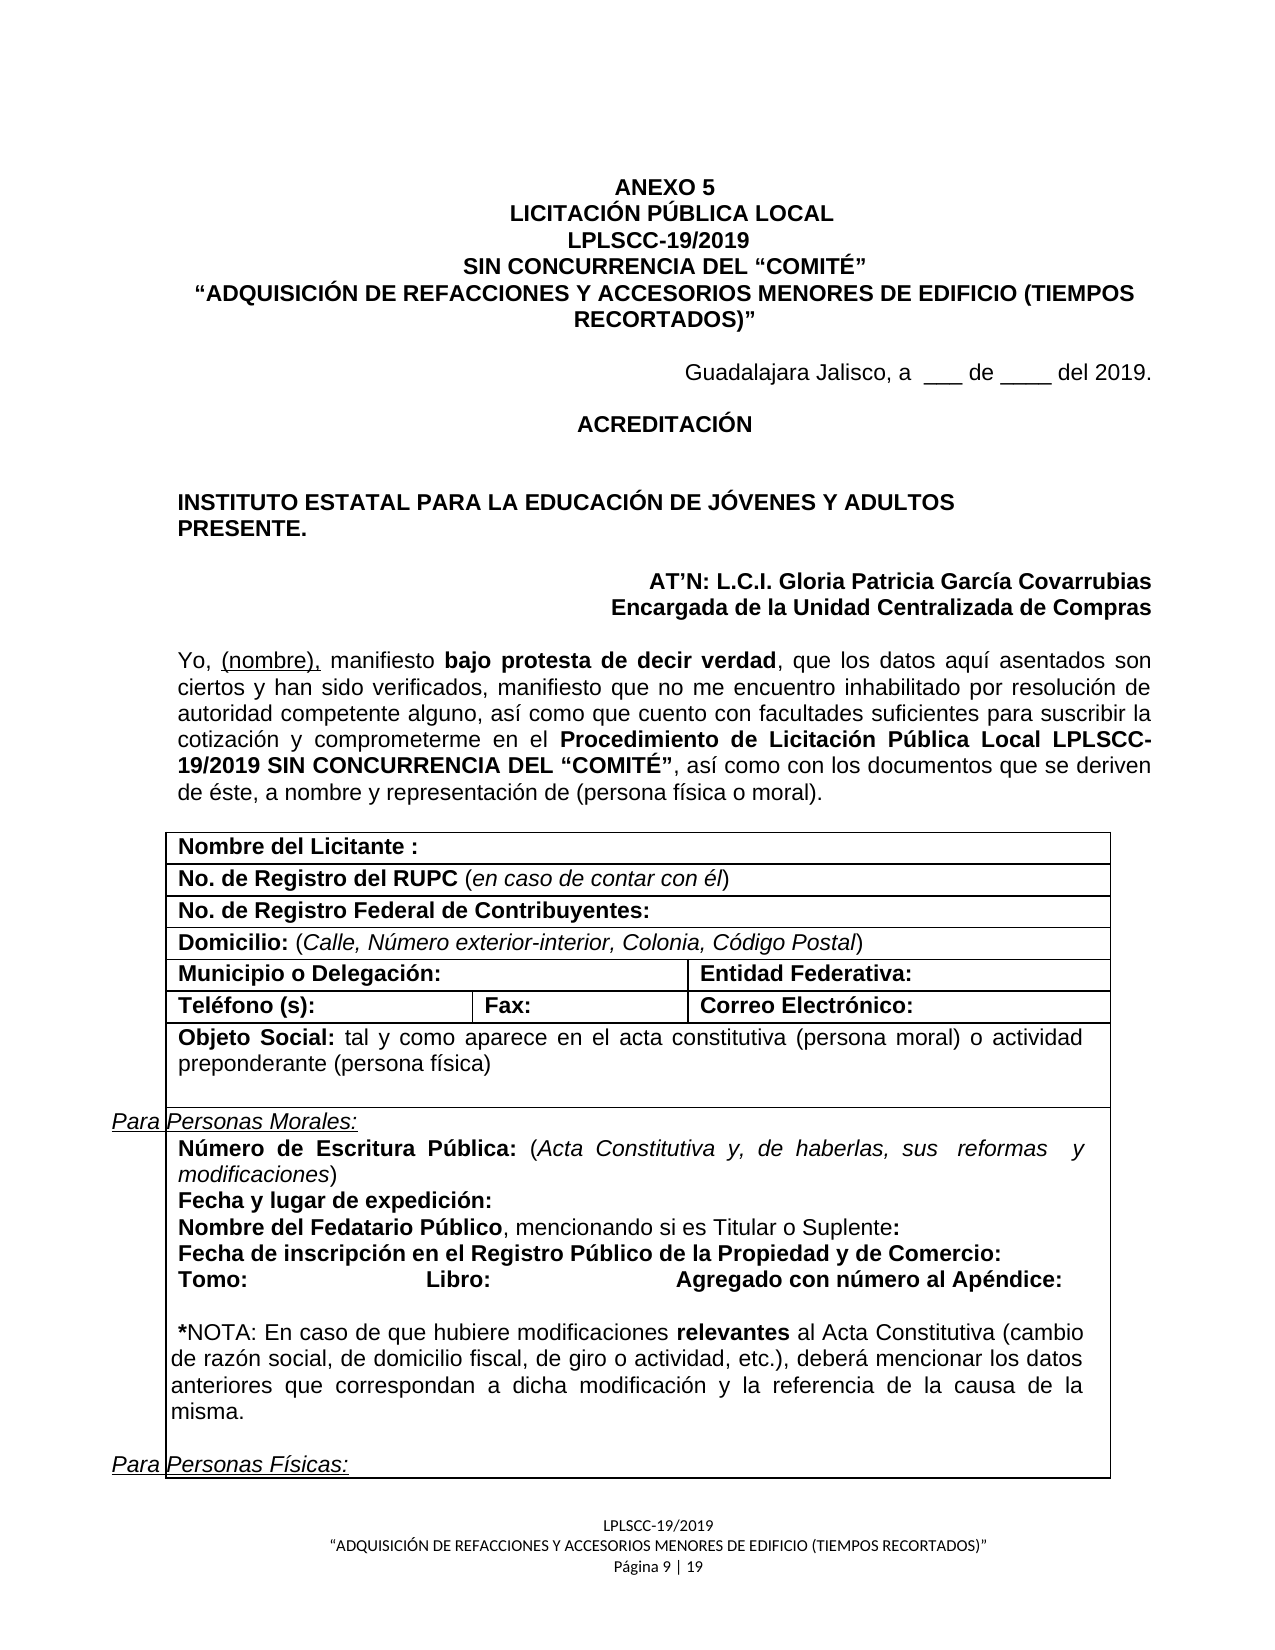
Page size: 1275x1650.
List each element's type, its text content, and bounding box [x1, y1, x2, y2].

text Guadalajara Jalisco, a ___ de ____ del 2019. [177, 358, 1152, 385]
table_cell Correo Electrónico: [689, 992, 1110, 1022]
text AT’N: L.C.I. Gloria Patricia García Covarrubias [177, 568, 1152, 594]
text ANEXO 5 [177, 174, 1152, 200]
table_cell Domicilio: (Calle, Número exterior-interior, Colonia, Código Postal) [167, 928, 1110, 959]
text LICITACIÓN PÚBLICA LOCAL [177, 200, 1167, 227]
table_cell Municipio o Delegación: [167, 960, 687, 990]
table_cell Teléfono (s): [167, 992, 472, 1022]
table_cell Fax: [473, 992, 687, 1022]
text “ADQUISICIÓN DE REFACCIONES Y ACCESORIOS MENORES DE EDIFICIO (TIEMPOS RECORTADOS)” [177, 279, 1152, 332]
text ACREDITACIÓN [177, 411, 1152, 438]
table_header Nombre del Licitante : [167, 833, 1110, 863]
table_cell No. de Registro del RUPC (en caso de contar con él) [167, 865, 1110, 895]
text INSTITUTO ESTATAL PARA LA EDUCACIÓN DE JÓVENES Y ADULTOS [177, 489, 1152, 515]
table_cell No. de Registro Federal de Contribuyentes: [167, 897, 1110, 927]
text PRESENTE. [177, 515, 1152, 542]
text Yo, (nombre), manifiesto bajo protesta de decir verdad, que los datos aquí asentados son ciertos y han sido verificados, manifiesto que no me encuentro inhabilitado por resolución de autoridad competente alguno, así como que cuento con facultades suficientes para suscribir la cotización y comprometerme en el Procedimiento de Licitación Pública Local LPLSCC-19/2019 SIN CONCURRENCIA DEL “COMITÉ”, así como con los documentos que se deriven de éste, a nombre y representación de (persona física o moral). [177, 647, 1152, 805]
text Encargada de la Unidad Centralizada de Compras [177, 594, 1152, 621]
text SIN CONCURRENCIA DEL “COMITÉ” [177, 253, 1152, 279]
table_cell Entidad Federativa: [689, 960, 1110, 990]
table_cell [167, 1108, 1110, 1477]
table_cell Objeto Social: tal y como aparece en el acta constitutiva (persona moral) o actividad preponderante (persona física) [167, 1024, 1110, 1107]
text LPLSCC-19/2019 [177, 227, 1152, 253]
